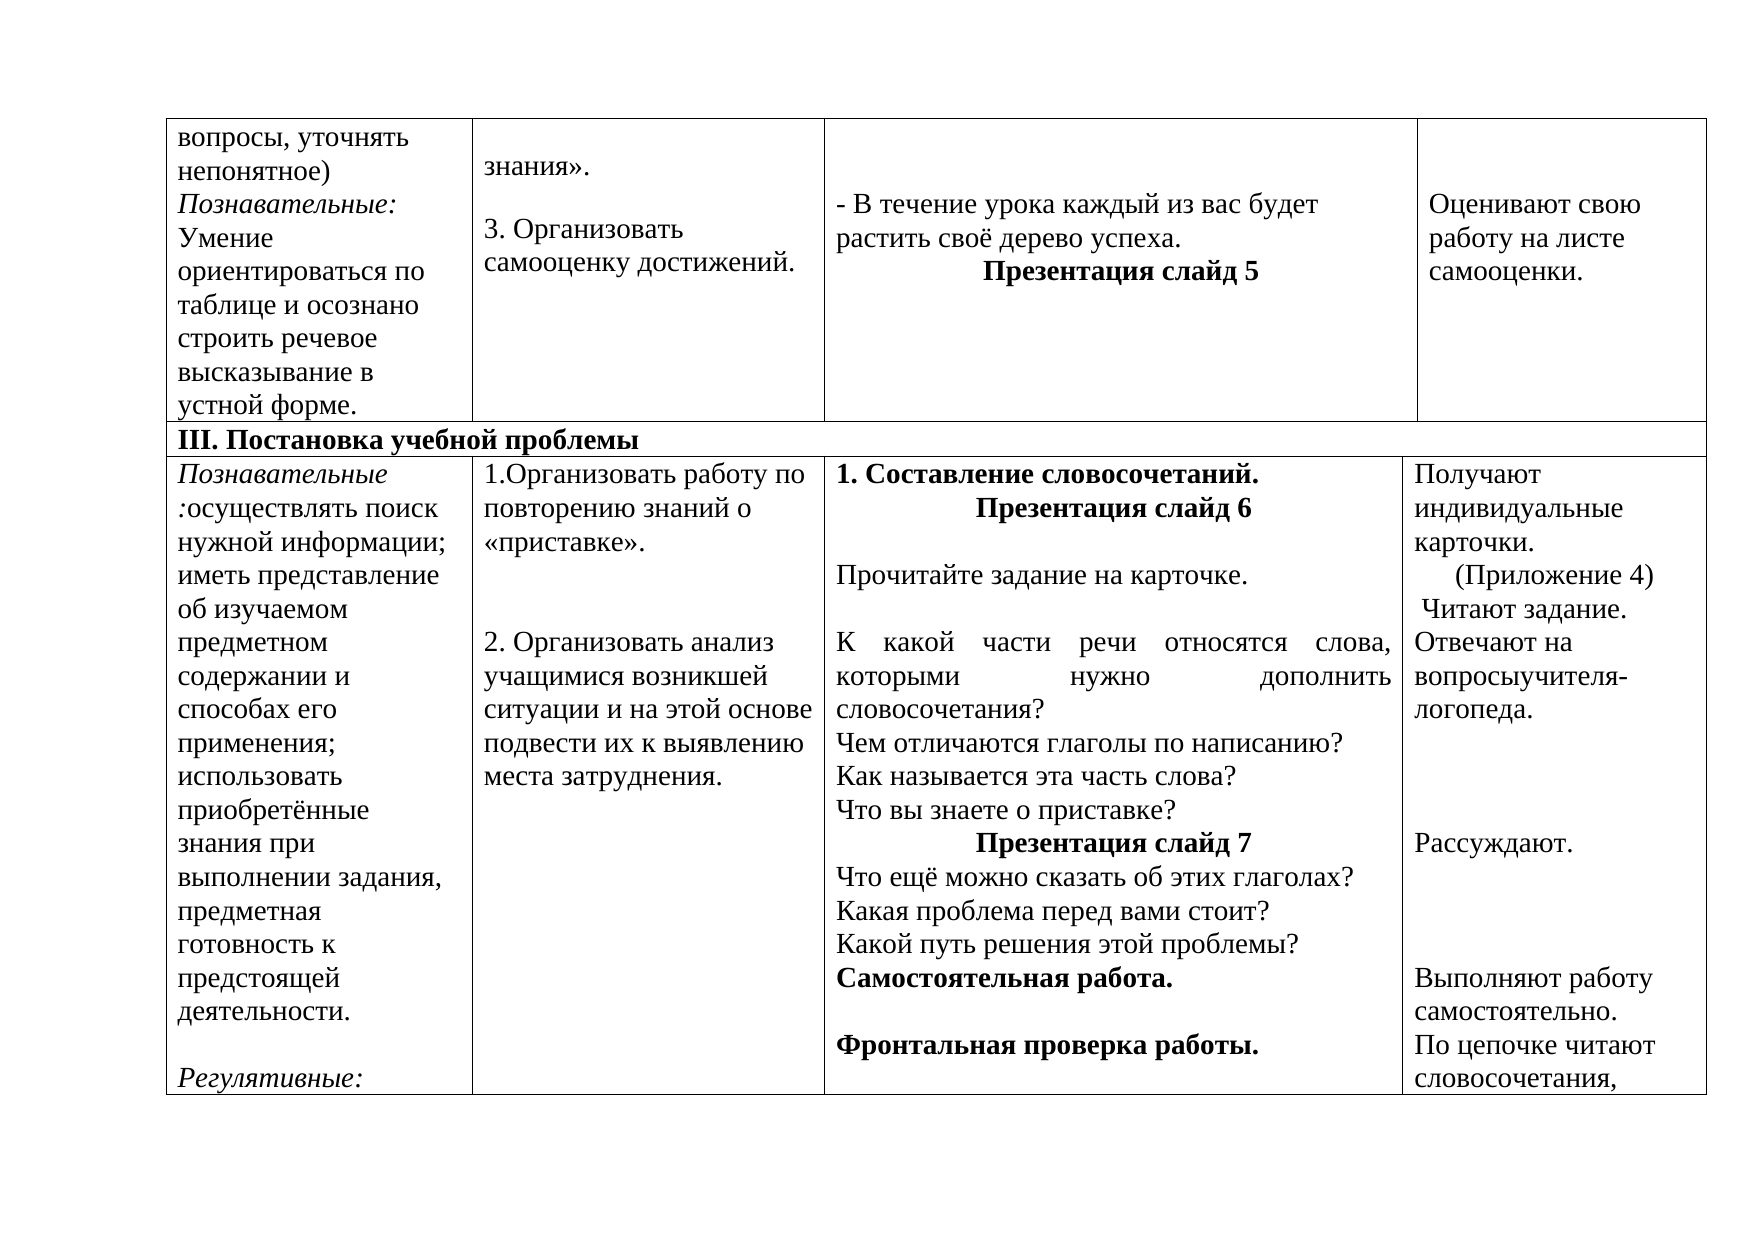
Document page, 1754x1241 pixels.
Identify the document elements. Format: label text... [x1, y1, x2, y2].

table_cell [825, 119, 1417, 421]
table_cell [825, 457, 1402, 1094]
table_cell III. Постановка учебной проблемы [167, 422, 1706, 456]
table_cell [1418, 119, 1706, 421]
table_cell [1403, 457, 1706, 1094]
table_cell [473, 457, 824, 1094]
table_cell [167, 457, 472, 1094]
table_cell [167, 119, 472, 421]
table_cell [473, 119, 824, 421]
